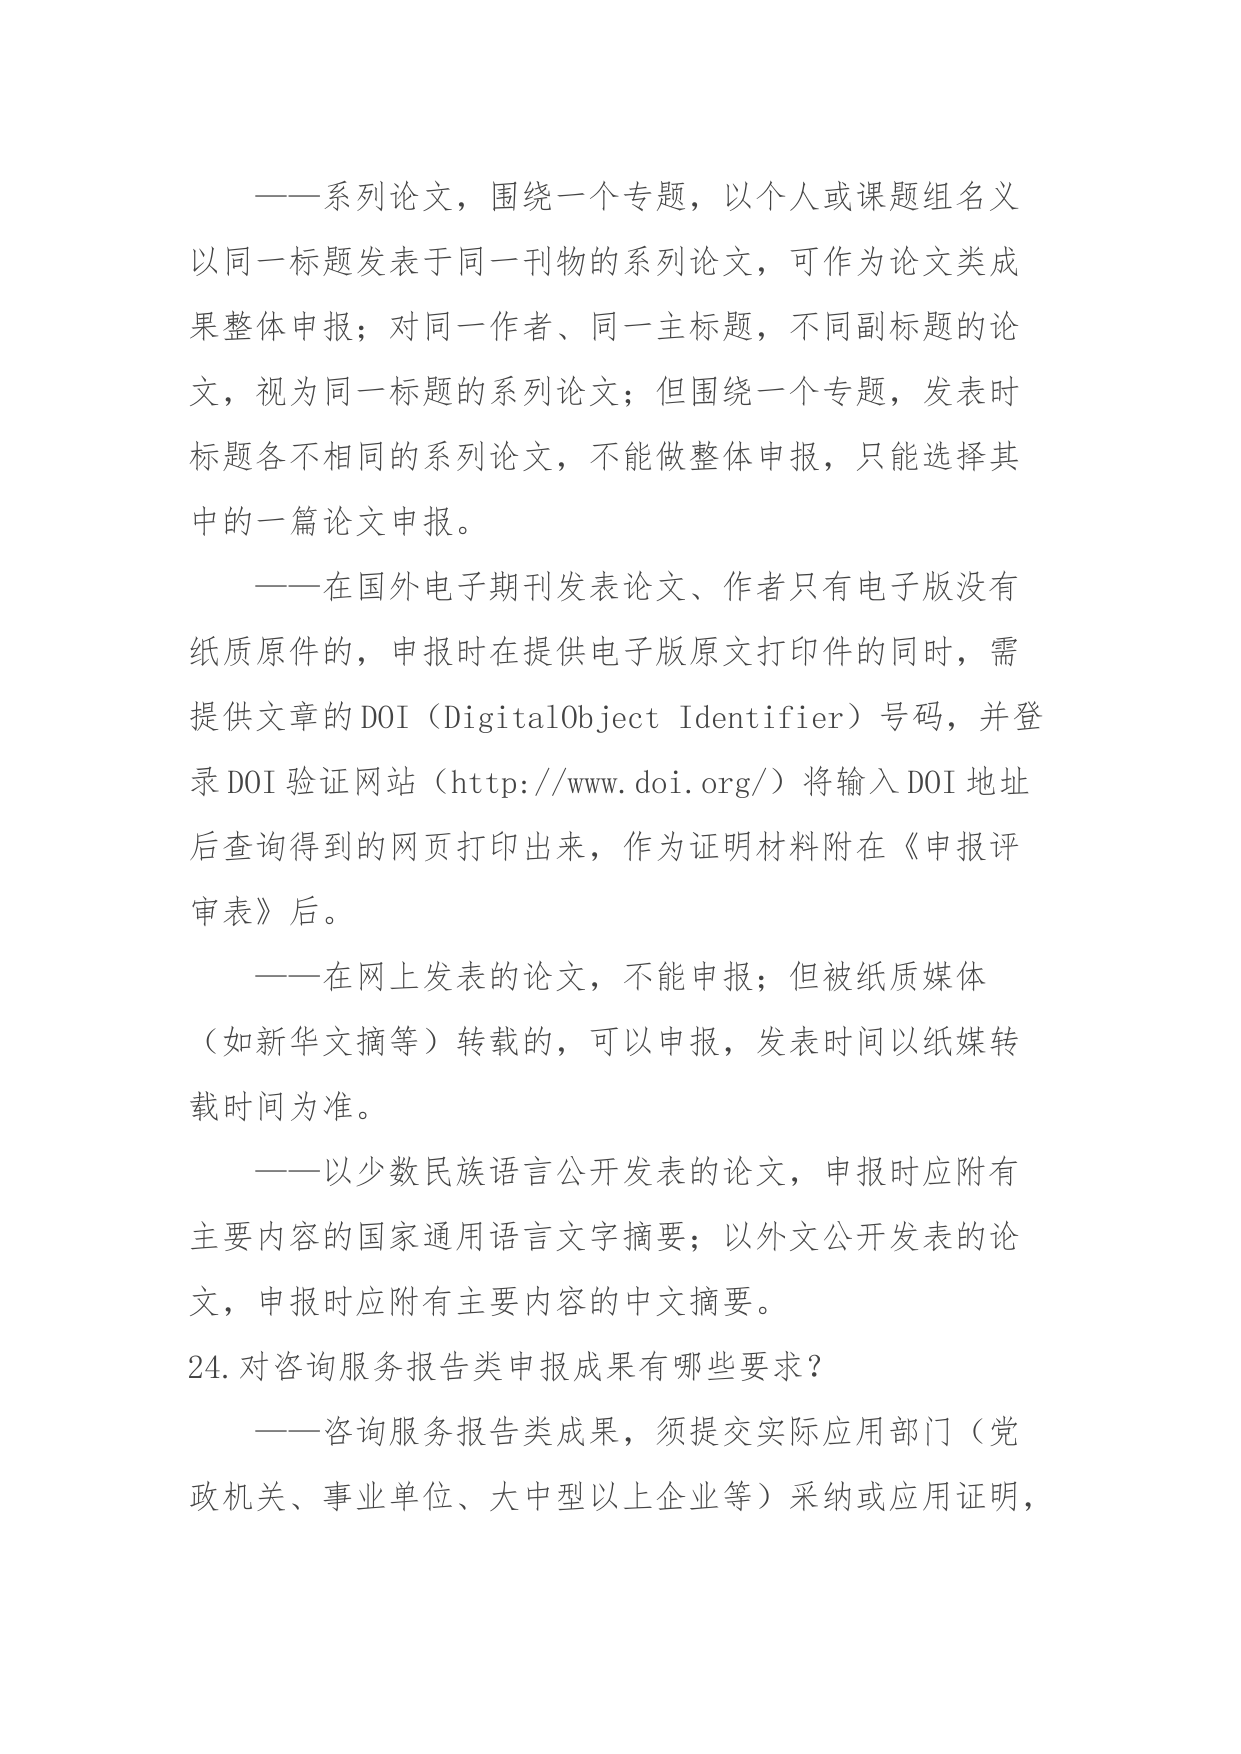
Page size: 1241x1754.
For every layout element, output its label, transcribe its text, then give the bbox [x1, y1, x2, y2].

text ——在网上发表的论文，不能申报；但被纸质媒体（如新华文摘等）转载的，可以申报，发表时间以纸媒转载时间为准。 [187, 942, 1053, 1137]
text ——以少数民族语言公开发表的论文，申报时应附有主要内容的国家通用语言文字摘要；以外文公开发表的论文，申报时应附有主要内容的中文摘要。 [187, 1137, 1053, 1332]
text ——在国外电子期刊发表论文、作者只有电子版没有纸质原件的，申报时在提供电子版原文打印件的同时，需提供文章的DOI（DigitalObject Identifier）号码，并登录DOI验证网站（http://www.doi.org/）将输入DOI地址后查询得到的网页打印出来，作为证明材料附在《申报评审表》后。 [187, 552, 1053, 942]
text 24.对咨询服务报告类申报成果有哪些要求？ [187, 1332, 1053, 1397]
text ——系列论文，围绕一个专题，以个人或课题组名义以同一标题发表于同一刊物的系列论文，可作为论文类成果整体申报；对同一作者、同一主标题，不同副标题的论文，视为同一标题的系列论文；但围绕一个专题，发表时标题各不相同的系列论文，不能做整体申报，只能选择其中的一篇论文申报。 [187, 162, 1053, 552]
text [187, 1397, 1053, 1527]
